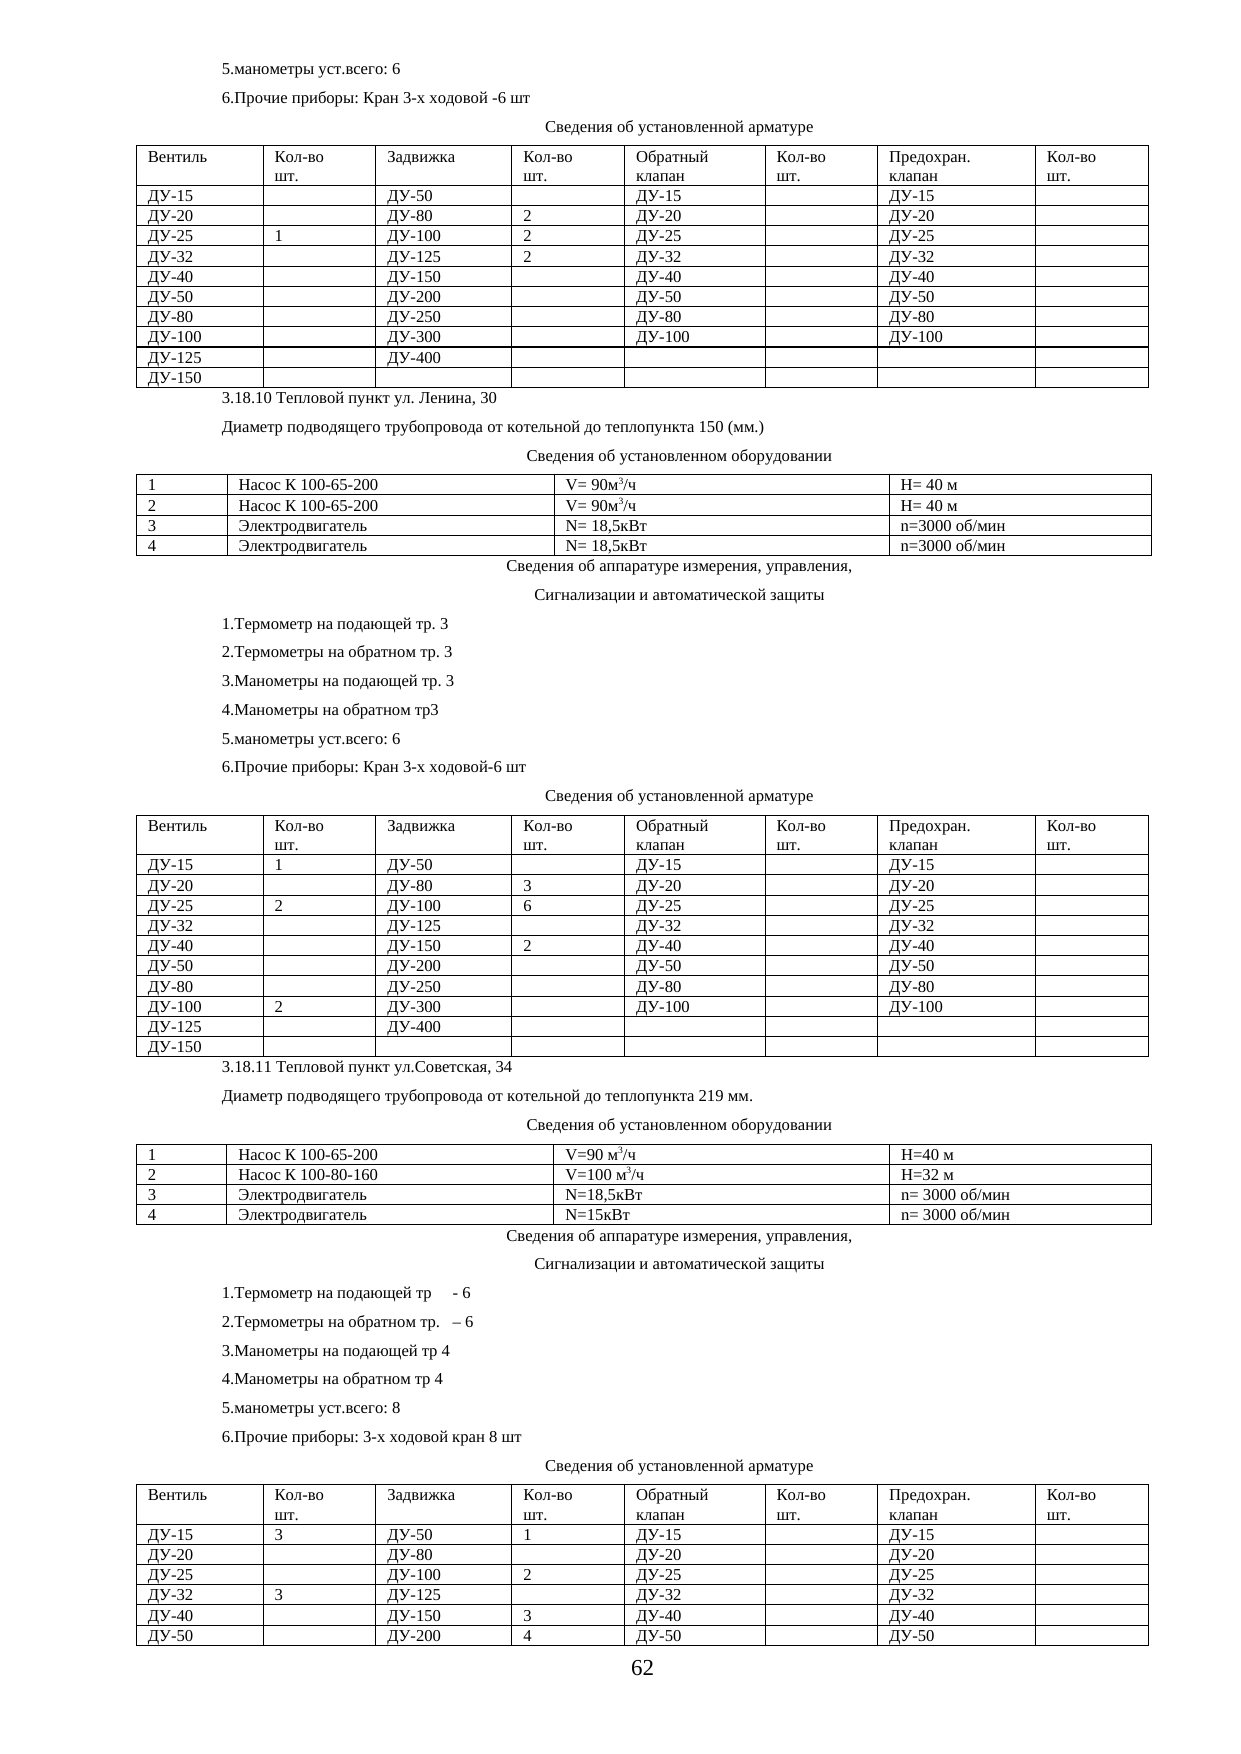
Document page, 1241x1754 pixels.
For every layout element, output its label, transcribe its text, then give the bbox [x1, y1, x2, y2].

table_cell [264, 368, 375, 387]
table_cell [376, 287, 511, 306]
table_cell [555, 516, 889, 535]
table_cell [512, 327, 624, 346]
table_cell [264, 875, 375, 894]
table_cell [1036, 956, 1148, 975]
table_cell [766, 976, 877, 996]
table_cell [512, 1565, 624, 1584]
text 5.манометры уст.всего: 8 [148, 1398, 1137, 1417]
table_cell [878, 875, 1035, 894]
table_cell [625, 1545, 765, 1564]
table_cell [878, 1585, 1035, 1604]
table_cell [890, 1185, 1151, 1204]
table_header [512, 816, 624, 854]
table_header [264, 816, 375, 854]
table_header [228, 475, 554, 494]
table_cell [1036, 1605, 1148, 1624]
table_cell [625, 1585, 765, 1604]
text 5.манометры уст.всего: 6 [148, 59, 1137, 78]
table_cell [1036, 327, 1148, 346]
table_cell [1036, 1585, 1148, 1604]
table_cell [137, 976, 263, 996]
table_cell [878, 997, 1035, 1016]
text Сведения об установленной арматуре [148, 1455, 1137, 1474]
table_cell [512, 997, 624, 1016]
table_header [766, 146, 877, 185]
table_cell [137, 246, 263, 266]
text 5.манометры уст.всего: 6 [148, 728, 1137, 748]
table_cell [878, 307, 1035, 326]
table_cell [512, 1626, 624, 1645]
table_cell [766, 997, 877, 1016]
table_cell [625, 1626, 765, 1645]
text 1.Термометр на подающей тр - 6 [148, 1283, 1137, 1302]
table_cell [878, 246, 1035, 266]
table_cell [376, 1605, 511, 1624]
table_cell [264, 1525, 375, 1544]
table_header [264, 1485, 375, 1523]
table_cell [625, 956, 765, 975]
text Сигнализации и автоматической защиты [148, 585, 1137, 604]
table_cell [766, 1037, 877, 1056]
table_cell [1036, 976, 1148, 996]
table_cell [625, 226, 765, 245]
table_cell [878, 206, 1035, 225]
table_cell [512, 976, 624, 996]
text 4.Манометры на обратном тр 4 [148, 1369, 1137, 1388]
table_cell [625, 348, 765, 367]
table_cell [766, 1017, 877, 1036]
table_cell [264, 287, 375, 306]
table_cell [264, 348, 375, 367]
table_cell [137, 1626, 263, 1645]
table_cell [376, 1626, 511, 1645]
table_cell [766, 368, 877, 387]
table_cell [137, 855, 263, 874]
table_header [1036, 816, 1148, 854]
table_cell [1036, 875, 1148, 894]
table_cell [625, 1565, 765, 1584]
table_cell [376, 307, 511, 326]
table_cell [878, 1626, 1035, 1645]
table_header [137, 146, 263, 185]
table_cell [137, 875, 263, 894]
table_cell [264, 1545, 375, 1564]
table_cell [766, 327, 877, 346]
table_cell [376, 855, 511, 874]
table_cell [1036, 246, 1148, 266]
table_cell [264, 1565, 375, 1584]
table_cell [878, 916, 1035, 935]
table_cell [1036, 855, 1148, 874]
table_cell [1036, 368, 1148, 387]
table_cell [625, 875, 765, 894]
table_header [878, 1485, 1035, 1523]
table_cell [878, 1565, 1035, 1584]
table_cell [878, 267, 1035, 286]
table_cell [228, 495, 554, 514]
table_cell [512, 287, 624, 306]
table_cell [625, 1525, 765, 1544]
text 6.Прочие приборы: 3-х ходовой кран 8 шт [148, 1427, 1137, 1446]
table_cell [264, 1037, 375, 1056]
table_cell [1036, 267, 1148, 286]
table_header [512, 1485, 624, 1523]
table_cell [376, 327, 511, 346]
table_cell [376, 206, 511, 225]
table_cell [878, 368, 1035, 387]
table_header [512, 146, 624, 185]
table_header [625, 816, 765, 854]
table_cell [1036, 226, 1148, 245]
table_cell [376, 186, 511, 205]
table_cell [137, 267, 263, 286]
text 3.Манометры на подающей тр 4 [148, 1340, 1137, 1359]
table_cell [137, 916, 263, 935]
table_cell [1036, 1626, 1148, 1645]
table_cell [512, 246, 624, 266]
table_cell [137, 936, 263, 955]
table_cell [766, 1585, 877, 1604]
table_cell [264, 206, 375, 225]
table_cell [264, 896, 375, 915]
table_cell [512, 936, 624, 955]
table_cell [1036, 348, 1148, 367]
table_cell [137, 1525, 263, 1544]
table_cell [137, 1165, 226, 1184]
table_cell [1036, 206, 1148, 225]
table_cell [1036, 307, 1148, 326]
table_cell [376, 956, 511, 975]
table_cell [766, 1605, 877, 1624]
text Сведения об аппаратуре измерения, управления, [148, 556, 1137, 575]
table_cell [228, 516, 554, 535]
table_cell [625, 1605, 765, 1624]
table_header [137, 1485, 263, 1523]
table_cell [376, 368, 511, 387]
text Диаметр подводящего трубопровода от котельной до теплопункта 219 мм. [148, 1086, 1137, 1105]
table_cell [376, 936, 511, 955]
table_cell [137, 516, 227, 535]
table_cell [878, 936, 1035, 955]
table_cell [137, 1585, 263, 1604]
text 2.Термометры на обратном тр. – 6 [148, 1312, 1137, 1331]
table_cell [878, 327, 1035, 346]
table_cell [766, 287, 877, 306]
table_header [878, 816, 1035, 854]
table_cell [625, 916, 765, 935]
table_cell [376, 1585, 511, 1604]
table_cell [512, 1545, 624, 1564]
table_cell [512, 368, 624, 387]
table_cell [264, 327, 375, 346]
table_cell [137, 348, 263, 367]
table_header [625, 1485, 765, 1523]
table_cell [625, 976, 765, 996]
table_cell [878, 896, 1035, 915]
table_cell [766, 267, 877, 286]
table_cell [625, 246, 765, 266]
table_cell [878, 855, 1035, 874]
text 3.Манометры на подающей тр. 3 [148, 671, 1137, 690]
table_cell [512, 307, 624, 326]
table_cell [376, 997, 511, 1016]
text Сведения об аппаратуре измерения, управления, [148, 1225, 1137, 1244]
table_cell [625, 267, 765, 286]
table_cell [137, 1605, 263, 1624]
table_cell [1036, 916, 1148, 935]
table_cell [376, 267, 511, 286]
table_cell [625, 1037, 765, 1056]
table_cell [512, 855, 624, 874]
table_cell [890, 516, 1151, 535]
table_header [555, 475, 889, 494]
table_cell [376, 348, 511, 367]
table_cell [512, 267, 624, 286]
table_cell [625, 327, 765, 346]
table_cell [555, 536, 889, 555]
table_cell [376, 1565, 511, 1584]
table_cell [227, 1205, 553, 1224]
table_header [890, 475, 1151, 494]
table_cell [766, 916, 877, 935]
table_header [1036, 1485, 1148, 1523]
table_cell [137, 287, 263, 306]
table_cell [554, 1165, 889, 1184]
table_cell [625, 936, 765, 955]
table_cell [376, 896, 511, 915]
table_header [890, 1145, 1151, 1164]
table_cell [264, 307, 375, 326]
text Сведения об установленном оборудовании [148, 1115, 1137, 1134]
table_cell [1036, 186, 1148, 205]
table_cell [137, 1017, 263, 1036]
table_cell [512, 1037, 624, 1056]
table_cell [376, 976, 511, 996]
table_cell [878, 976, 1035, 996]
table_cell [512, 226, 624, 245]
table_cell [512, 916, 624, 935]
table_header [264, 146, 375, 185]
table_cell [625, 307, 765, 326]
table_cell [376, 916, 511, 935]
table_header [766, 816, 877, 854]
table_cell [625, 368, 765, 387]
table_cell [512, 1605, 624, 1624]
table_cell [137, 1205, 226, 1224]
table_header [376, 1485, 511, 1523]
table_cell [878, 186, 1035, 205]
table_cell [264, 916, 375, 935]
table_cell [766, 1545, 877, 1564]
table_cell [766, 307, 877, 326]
text Сигнализации и автоматической защиты [148, 1254, 1137, 1273]
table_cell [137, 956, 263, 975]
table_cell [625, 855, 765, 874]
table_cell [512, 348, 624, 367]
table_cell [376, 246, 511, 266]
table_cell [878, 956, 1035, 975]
text 3.18.10 Тепловой пункт ул. Ленина, 30 [148, 388, 1137, 407]
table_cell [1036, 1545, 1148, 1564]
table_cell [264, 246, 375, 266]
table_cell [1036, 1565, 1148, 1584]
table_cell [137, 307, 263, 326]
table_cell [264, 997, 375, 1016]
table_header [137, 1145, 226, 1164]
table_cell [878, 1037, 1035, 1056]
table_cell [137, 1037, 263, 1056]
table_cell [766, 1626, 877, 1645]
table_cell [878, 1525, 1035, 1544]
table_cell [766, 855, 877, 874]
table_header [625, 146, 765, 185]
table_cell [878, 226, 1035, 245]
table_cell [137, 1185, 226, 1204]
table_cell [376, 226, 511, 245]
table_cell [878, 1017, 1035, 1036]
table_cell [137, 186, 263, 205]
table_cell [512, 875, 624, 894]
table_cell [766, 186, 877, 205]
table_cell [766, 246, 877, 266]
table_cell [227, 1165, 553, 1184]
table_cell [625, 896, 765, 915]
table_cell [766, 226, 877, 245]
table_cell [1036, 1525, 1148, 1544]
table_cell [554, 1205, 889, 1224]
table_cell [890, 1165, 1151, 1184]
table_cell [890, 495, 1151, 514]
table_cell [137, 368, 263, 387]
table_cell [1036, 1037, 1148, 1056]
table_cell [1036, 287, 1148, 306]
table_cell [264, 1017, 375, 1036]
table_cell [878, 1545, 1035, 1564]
text Сведения об установленной арматуре [148, 117, 1137, 136]
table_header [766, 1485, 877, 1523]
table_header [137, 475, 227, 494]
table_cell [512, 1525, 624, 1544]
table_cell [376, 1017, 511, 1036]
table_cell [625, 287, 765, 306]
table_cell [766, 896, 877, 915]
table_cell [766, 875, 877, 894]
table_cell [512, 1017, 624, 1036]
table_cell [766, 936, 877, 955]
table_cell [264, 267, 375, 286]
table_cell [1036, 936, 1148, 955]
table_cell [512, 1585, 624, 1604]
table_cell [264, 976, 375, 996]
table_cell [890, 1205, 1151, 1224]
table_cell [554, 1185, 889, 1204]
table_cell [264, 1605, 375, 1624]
text 1.Термометр на подающей тр. 3 [148, 613, 1137, 633]
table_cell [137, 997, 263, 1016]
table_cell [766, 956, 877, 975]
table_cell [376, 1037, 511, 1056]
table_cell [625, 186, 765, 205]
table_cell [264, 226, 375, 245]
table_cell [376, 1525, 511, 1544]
text 3.18.11 Тепловой пункт ул.Советская, 34 [148, 1057, 1137, 1076]
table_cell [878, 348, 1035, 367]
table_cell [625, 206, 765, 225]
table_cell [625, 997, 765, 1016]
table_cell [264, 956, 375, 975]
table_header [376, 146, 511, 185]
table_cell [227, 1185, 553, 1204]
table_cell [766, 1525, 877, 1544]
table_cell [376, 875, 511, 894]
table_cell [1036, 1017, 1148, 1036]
text Диаметр подводящего трубопровода от котельной до теплопункта 150 (мм.) [148, 417, 1137, 436]
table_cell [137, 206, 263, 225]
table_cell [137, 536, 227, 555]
text 2.Термометры на обратном тр. 3 [148, 642, 1137, 661]
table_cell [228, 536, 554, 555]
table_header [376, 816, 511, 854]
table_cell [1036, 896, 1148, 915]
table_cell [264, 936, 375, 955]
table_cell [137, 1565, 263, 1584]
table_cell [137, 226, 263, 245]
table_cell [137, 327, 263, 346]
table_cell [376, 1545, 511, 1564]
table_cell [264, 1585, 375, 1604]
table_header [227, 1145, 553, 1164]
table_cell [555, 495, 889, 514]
text Сведения об установленном оборудовании [148, 445, 1137, 464]
text 6.Прочие приборы: Кран 3-х ходовой-6 шт [148, 757, 1137, 776]
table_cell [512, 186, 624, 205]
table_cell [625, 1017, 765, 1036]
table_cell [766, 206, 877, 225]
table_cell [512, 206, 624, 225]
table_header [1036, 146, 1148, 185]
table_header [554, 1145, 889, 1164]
text Сведения об установленной арматуре [148, 786, 1137, 805]
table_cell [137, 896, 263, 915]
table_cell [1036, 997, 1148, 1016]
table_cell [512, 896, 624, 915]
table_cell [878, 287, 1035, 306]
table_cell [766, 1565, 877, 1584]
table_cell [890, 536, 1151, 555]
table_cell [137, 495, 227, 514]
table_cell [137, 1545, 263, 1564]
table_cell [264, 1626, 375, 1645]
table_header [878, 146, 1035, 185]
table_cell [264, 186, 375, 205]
text 4.Манометры на обратном тр3 [148, 700, 1137, 719]
text 6.Прочие приборы: Кран 3-х ходовой -6 шт [148, 88, 1137, 107]
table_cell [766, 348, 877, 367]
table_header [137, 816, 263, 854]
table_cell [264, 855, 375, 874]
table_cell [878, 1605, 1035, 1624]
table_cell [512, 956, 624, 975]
